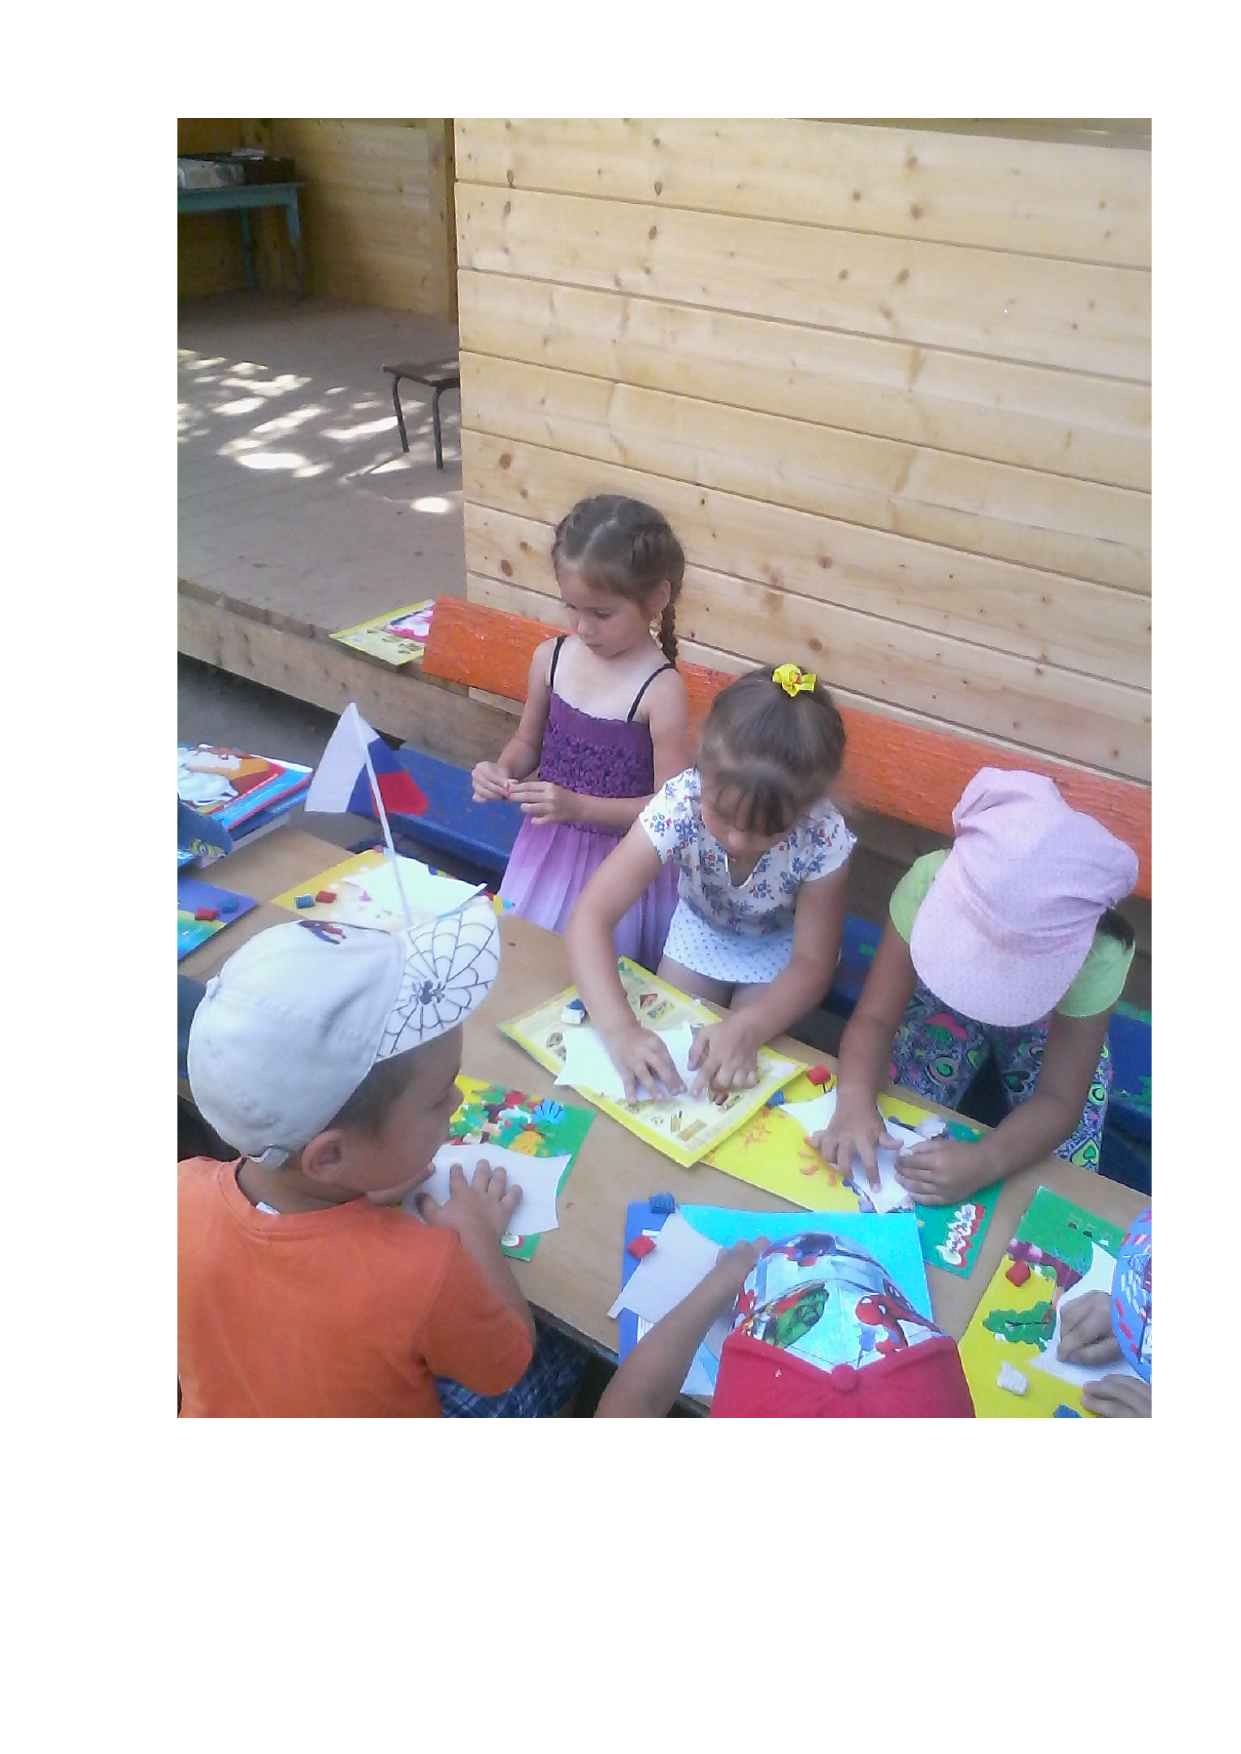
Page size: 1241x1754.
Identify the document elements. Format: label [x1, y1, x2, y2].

picture [177, 118, 1152, 1418]
